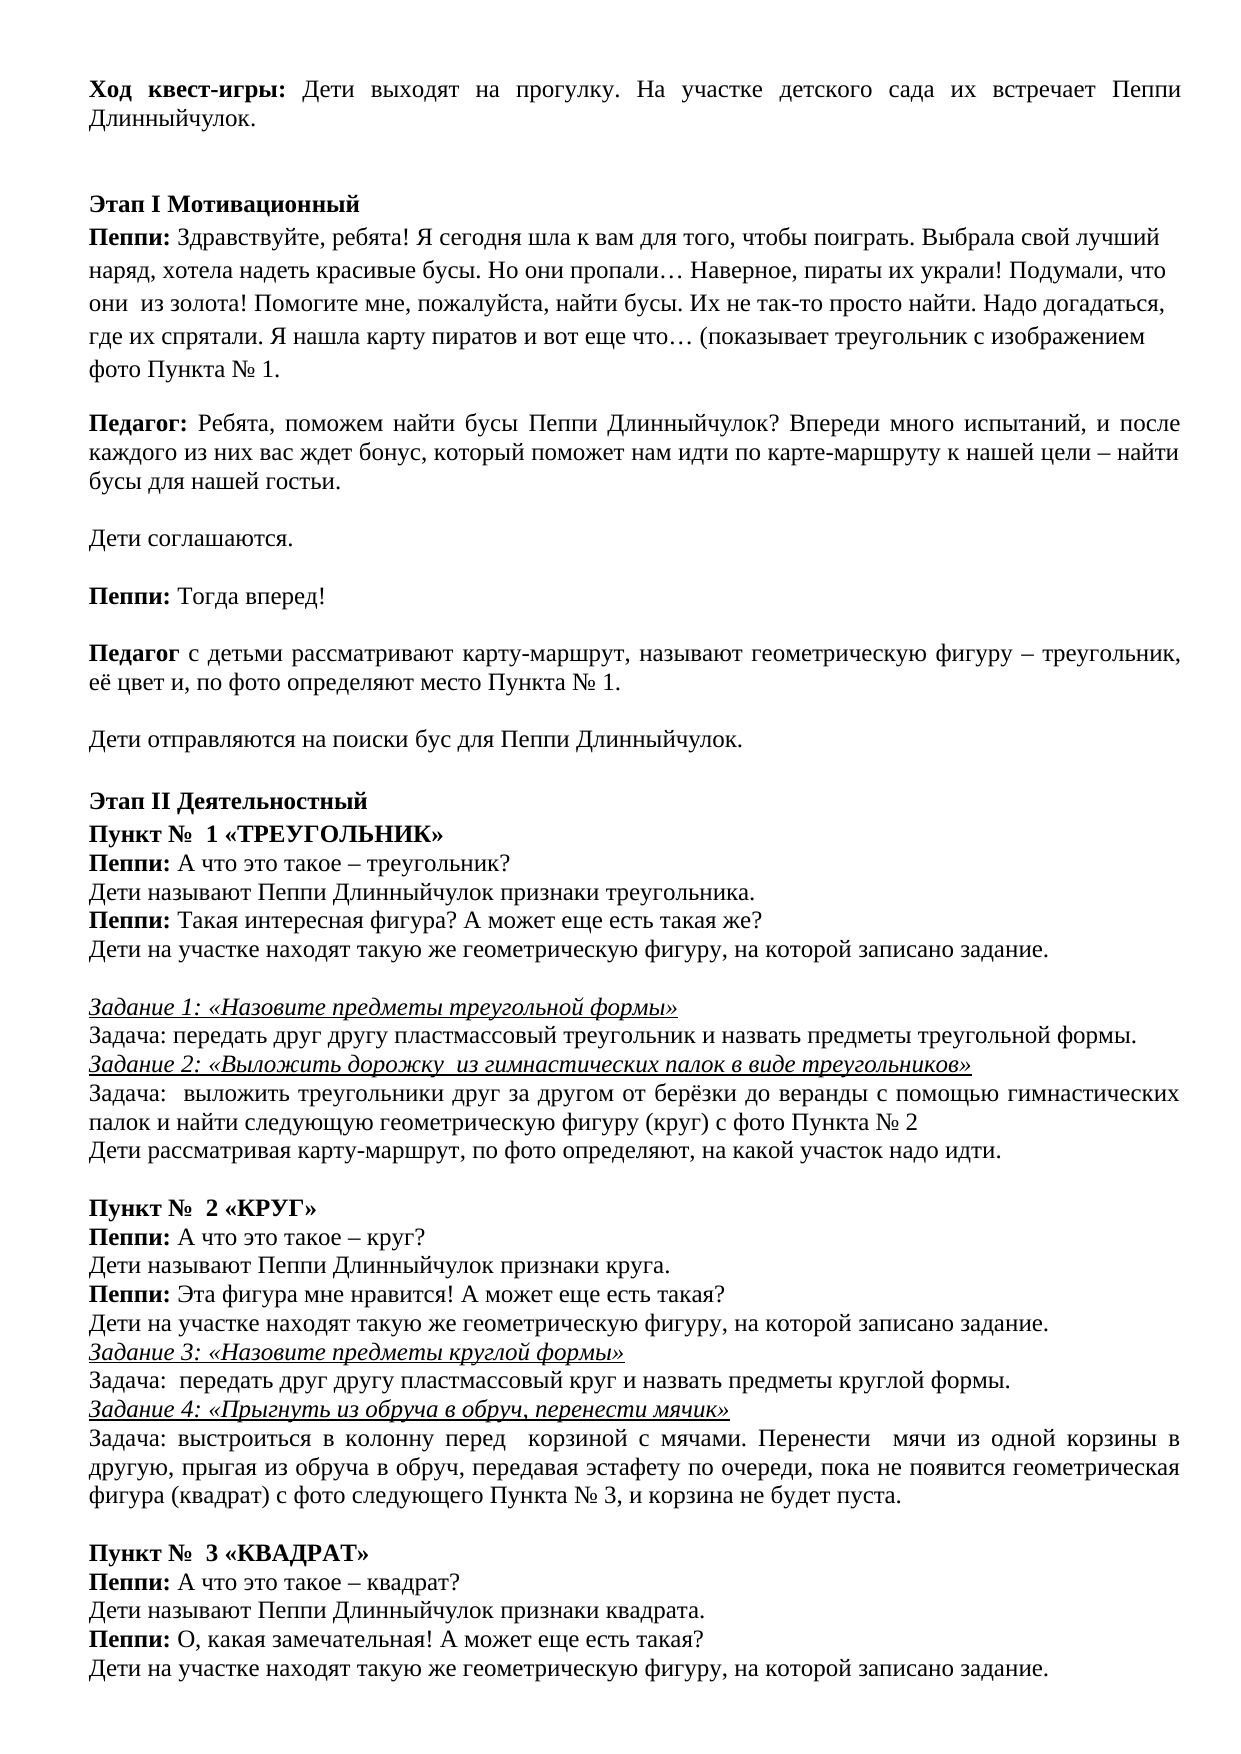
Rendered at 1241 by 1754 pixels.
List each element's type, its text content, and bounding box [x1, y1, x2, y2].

text Этап II Деятельностный [89, 786, 1181, 815]
text Задача: выстроиться в колонну перед корзиной с мячами. Перенести мячи из одной корзины в другую, прыгая из обруча в обруч, передавая эстафету по очереди, пока не появится геометрическая фигура (квадрат) с фото следующего Пункта № 3, и корзина не будет пуста. [89, 1423, 1181, 1509]
text Этап I Мотивационный Пеппи: Здравствуйте, ребята! Я сегодня шла к вам для того, чтобы поиграть. Выбрала свой лучший наряд, хотела надеть красивые бусы. Но они пропали… Наверное, пираты их украли! Подумали, что они из золота! Помогите мне, пожалуйста, найти бусы. Их не так-то просто найти. Надо догадаться, где их спрятали. Я нашла карту пиратов и вот еще что… (показывает треугольник с изображением фото Пункта № 1. [89, 189, 1181, 383]
text Пункт № 3 «КВАДРАТ» [89, 1538, 1181, 1567]
text Дети на участке находят такую же геометрическую фигуру, на которой записано задание. [89, 1653, 1181, 1682]
text Ход квест-игры: Дети выходят на прогулку. На участке детского сада их встречает Пеппи Длинныйчулок. [89, 74, 1181, 131]
text Дети на участке находят такую же геометрическую фигуру, на которой записано задание. [89, 934, 1181, 963]
text Задача: выложить треугольники друг за другом от берёзки до веранды с помощью гимнастических палок и найти следующую геометрическую фигуру (круг) с фото Пункта № 2 [89, 1078, 1181, 1135]
text Пеппи: А что это такое – треугольник? [89, 848, 1181, 877]
text Задание 3: «Назовите предметы круглой формы» [89, 1337, 1181, 1365]
text Пункт № 2 «КРУГ» [89, 1193, 1181, 1222]
text Задание 4: «Прыгнуть из обруча в обруч, перенести мячик» [89, 1394, 1181, 1423]
text Дети рассматривая карту-маршрут, по фото определяют, на какой участок надо идти. [89, 1135, 1181, 1164]
text Дети отправляются на поиски бус для Пеппи Длинныйчулок. [89, 724, 1181, 753]
text Пеппи: А что это такое – круг? [89, 1222, 1181, 1250]
text Педагог с детьми рассматривают карту-маршрут, называют геометрическую фигуру – треугольник, её цвет и, по фото определяют место Пункта № 1. [89, 638, 1181, 696]
text Пеппи: Тогда вперед! [89, 581, 1181, 609]
text Дети на участке находят такую же геометрическую фигуру, на которой записано задание. [89, 1308, 1181, 1337]
text Дети называют Пеппи Длинныйчулок признаки треугольника. [89, 877, 1181, 905]
text Задание 2: «Выложить дорожку из гимнастических палок в виде треугольников» [89, 1049, 1181, 1078]
text Задача: передать друг другу пластмассовый круг и назвать предметы круглой формы. [89, 1365, 1181, 1394]
text Пеппи: Такая интересная фигура? А может еще есть такая же? [89, 905, 1181, 934]
text Пеппи: А что это такое – квадрат? [89, 1567, 1181, 1595]
text Пункт № 1 «ТРЕУГОЛЬНИК» [89, 819, 1181, 848]
text Педагог: Ребята, поможем найти бусы Пеппи Длинныйчулок? Впереди много испытаний, и после каждого из них вас ждет бонус, который поможет нам идти по карте-маршруту к нашей цели – найти бусы для нашей гостьи. [89, 408, 1181, 494]
text Задание 1: «Назовите предметы треугольной формы» [89, 992, 1181, 1020]
text Дети называют Пеппи Длинныйчулок признаки квадрата. [89, 1595, 1181, 1624]
text Дети называют Пеппи Длинныйчулок признаки круга. [89, 1250, 1181, 1279]
text Задача: передать друг другу пластмассовый треугольник и назвать предметы треугольной формы. [89, 1020, 1181, 1049]
text Дети соглашаются. [89, 523, 1181, 552]
text Пеппи: О, какая замечательная! А может еще есть такая? [89, 1624, 1181, 1653]
text Пеппи: Эта фигура мне нравится! А может еще есть такая? [89, 1279, 1181, 1308]
